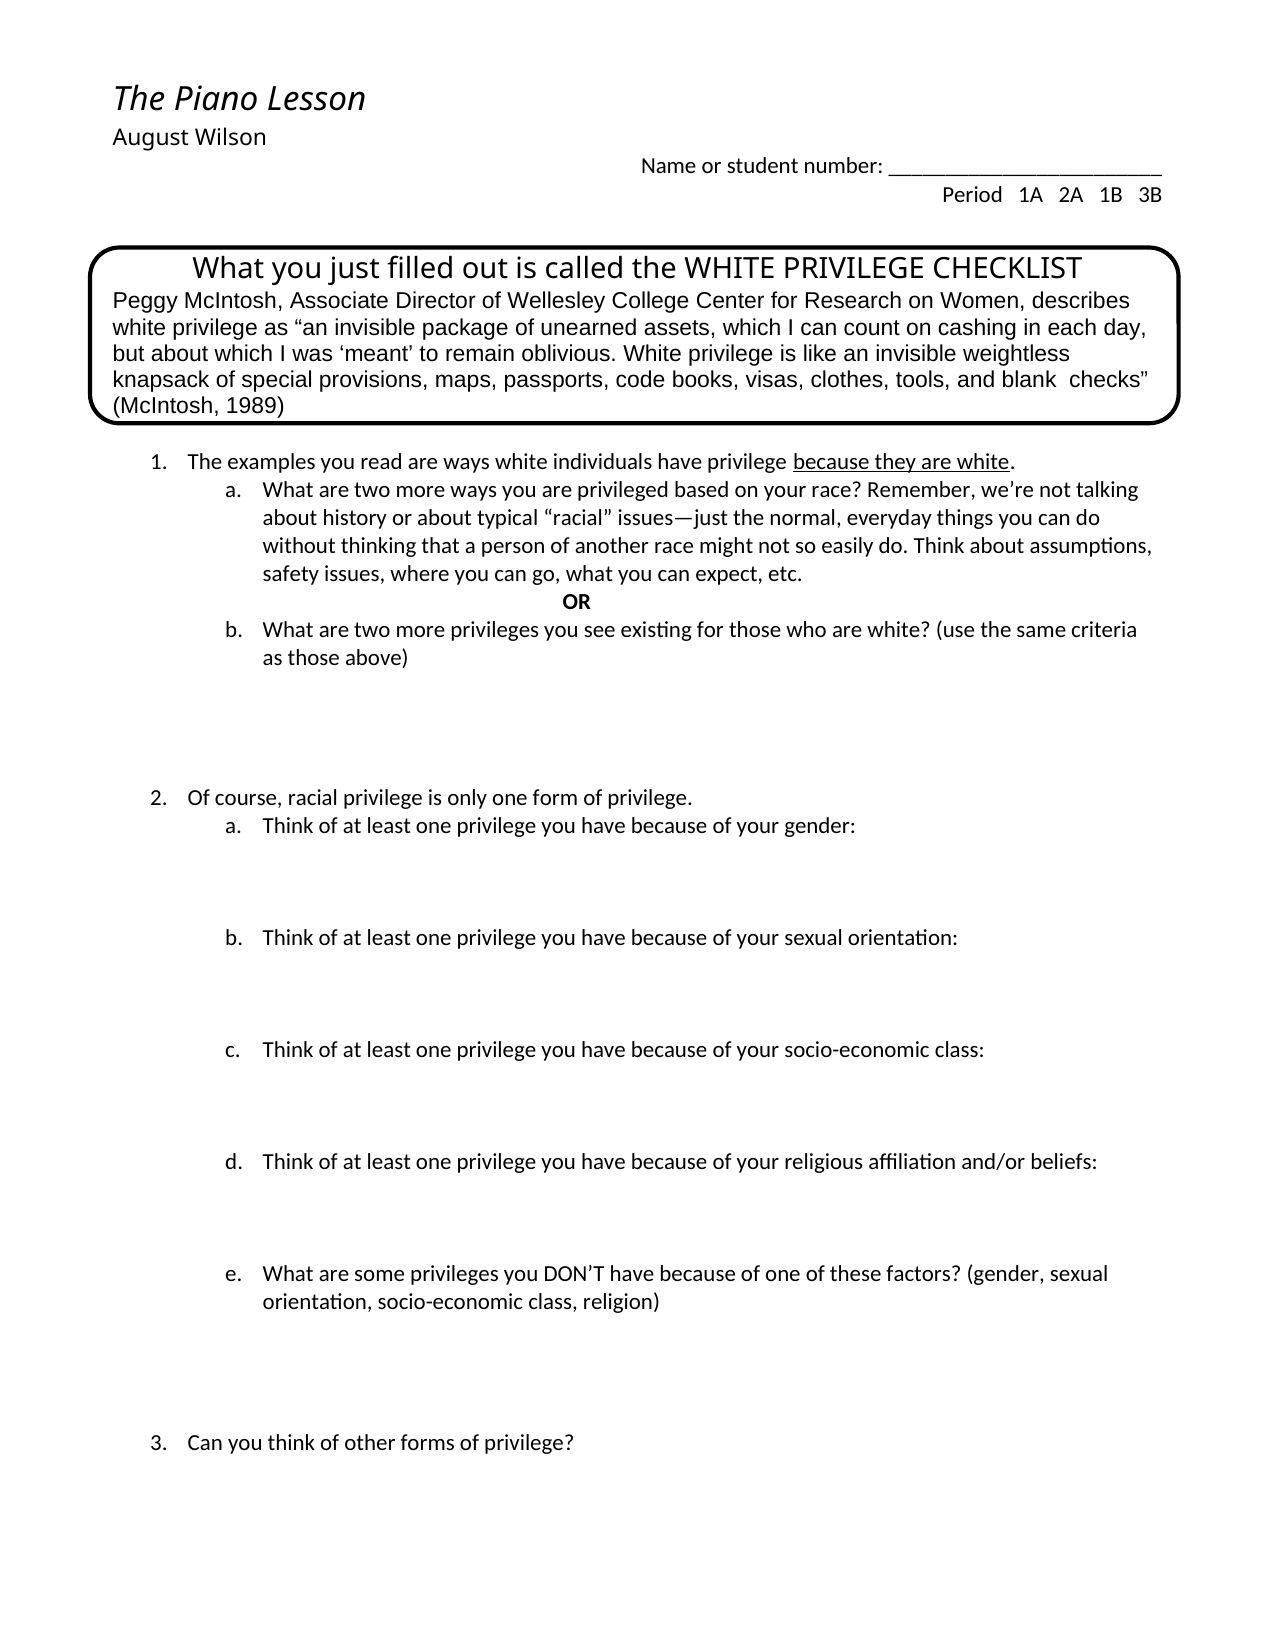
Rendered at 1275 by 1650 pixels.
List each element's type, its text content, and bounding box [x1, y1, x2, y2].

text Peggy McIntosh, Associate Director of Wellesley College Center for Research on Women, describes white privilege as “an invisible package of unearned assets, which I can count on cashing in each day, but about which I was ‘meant’ to remain oblivious. White privilege is like an invisible weightless knapsack of special provisions, maps, passports, code books, visas, clothes, tools, and blank checks” (McIntosh, 1989) [112, 287, 1162, 419]
list What are two more ways you are privileged based on your race? Remember, we’re not talking about history or about typical “racial” issues—just the normal, everyday things you can do without thinking that a person of another race might not so easily do. Think about assumptions, safety issues, where you can go, what you can expect, etc. [225, 475, 1162, 587]
list Of course, racial privilege is only one form of privilege. [150, 783, 1162, 811]
list Think of at least one privilege you have because of your religious affiliation and/or beliefs: [225, 1147, 1162, 1175]
text Name or student number: ________________________ [112, 152, 1162, 180]
list OR [487, 587, 1162, 615]
list Think of at least one privilege you have because of your socio-economic class: [225, 1035, 1162, 1063]
text What you just filled out is called the WHITE PRIVILEGE CHECKLIST [112, 250, 1162, 287]
list Think of at least one privilege you have because of your sexual orientation: [225, 923, 1162, 951]
list What are two more privileges you see existing for those who are white? (use the same criteria as those above) [225, 615, 1162, 671]
list Think of at least one privilege you have because of your gender: [225, 811, 1162, 839]
list What are some privileges you DON’T have because of one of these factors? (gender, sexual orientation, socio-economic class, religion) [225, 1259, 1162, 1316]
list The examples you read are ways white individuals have privilege because they are white. [150, 447, 1162, 475]
text Period 1A 2A 1B 3B [112, 180, 1162, 208]
list Can you think of other forms of privilege? [150, 1428, 1162, 1456]
